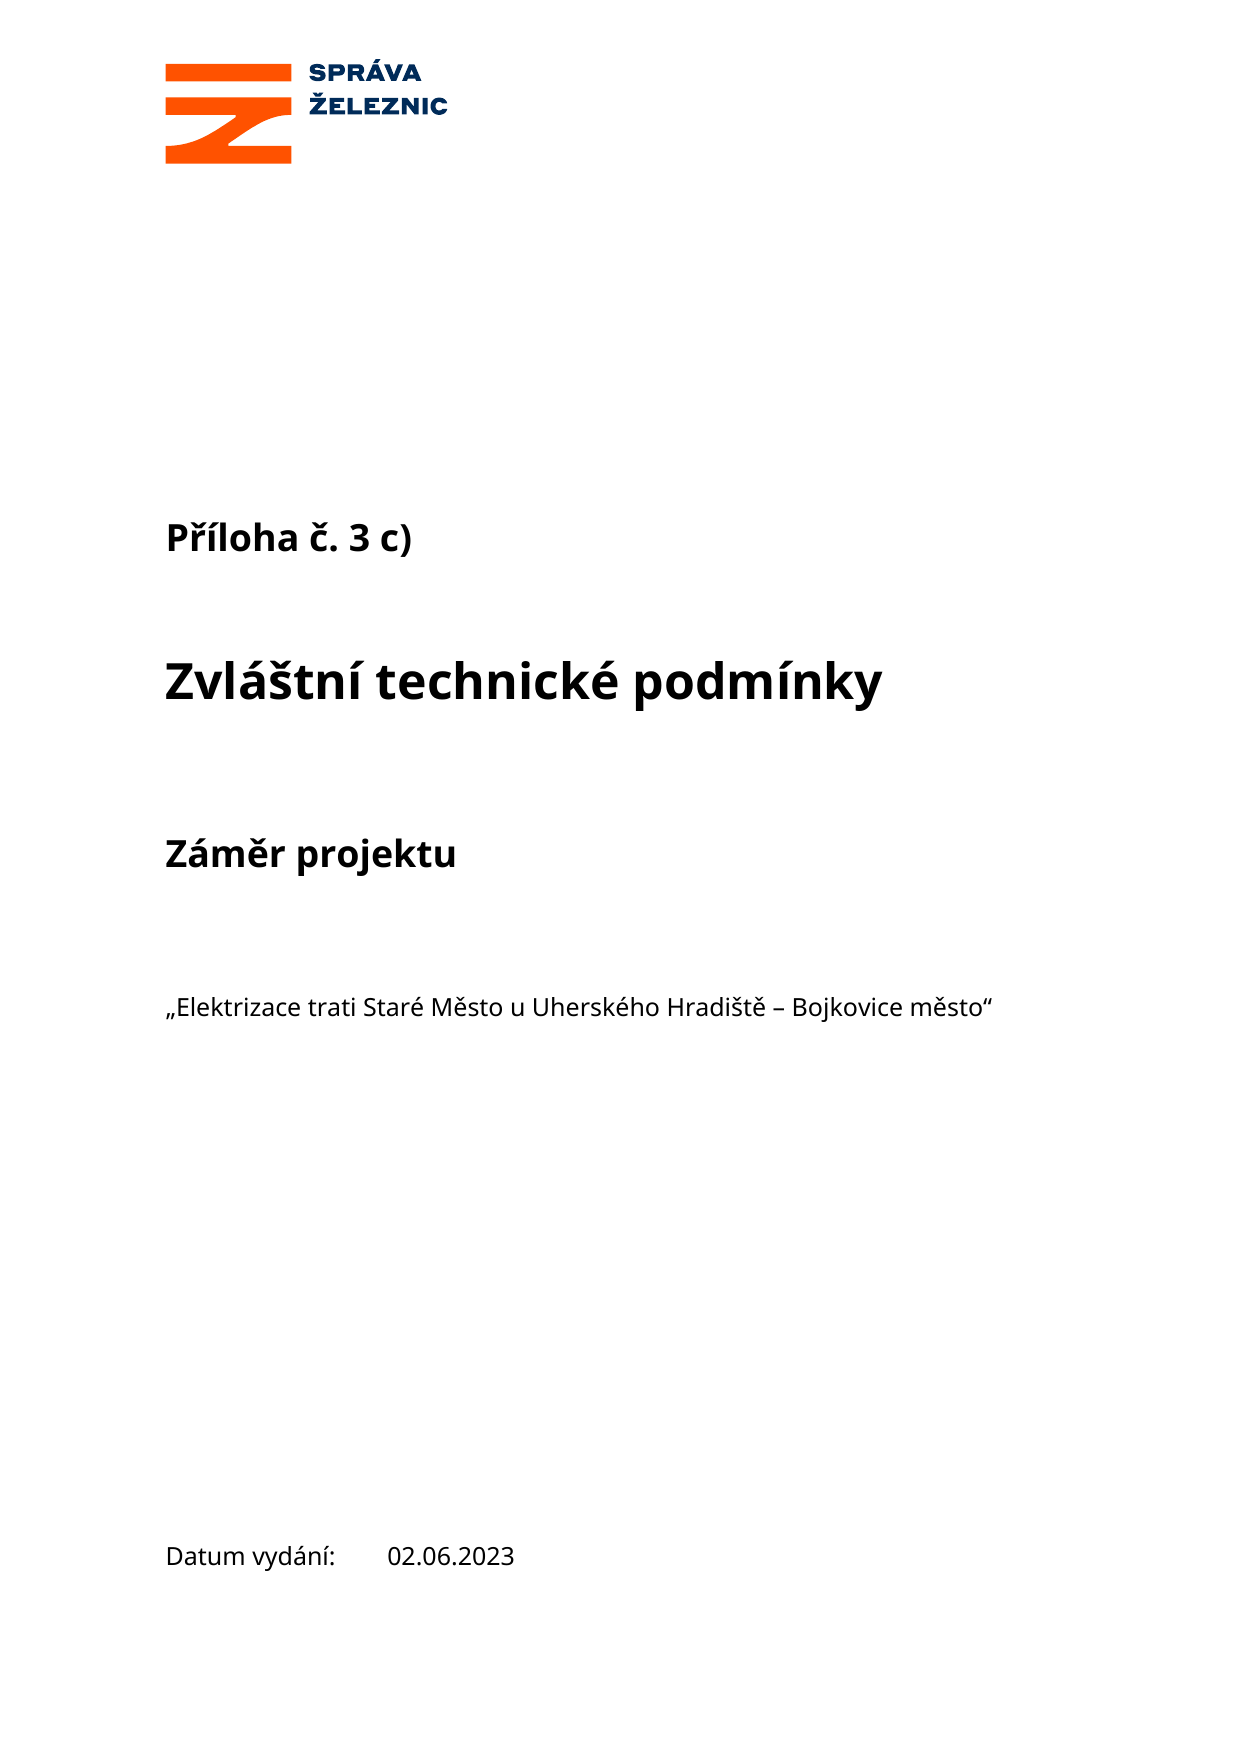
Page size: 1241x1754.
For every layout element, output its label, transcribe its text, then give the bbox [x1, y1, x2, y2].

text Záměr projektu [165, 827, 1075, 878]
text Zvláštní technické podmínky [165, 646, 1075, 714]
text Datum vydání: 02.06.2023 [165, 1539, 1075, 1573]
text Příloha č. 3 c) [165, 512, 1075, 563]
